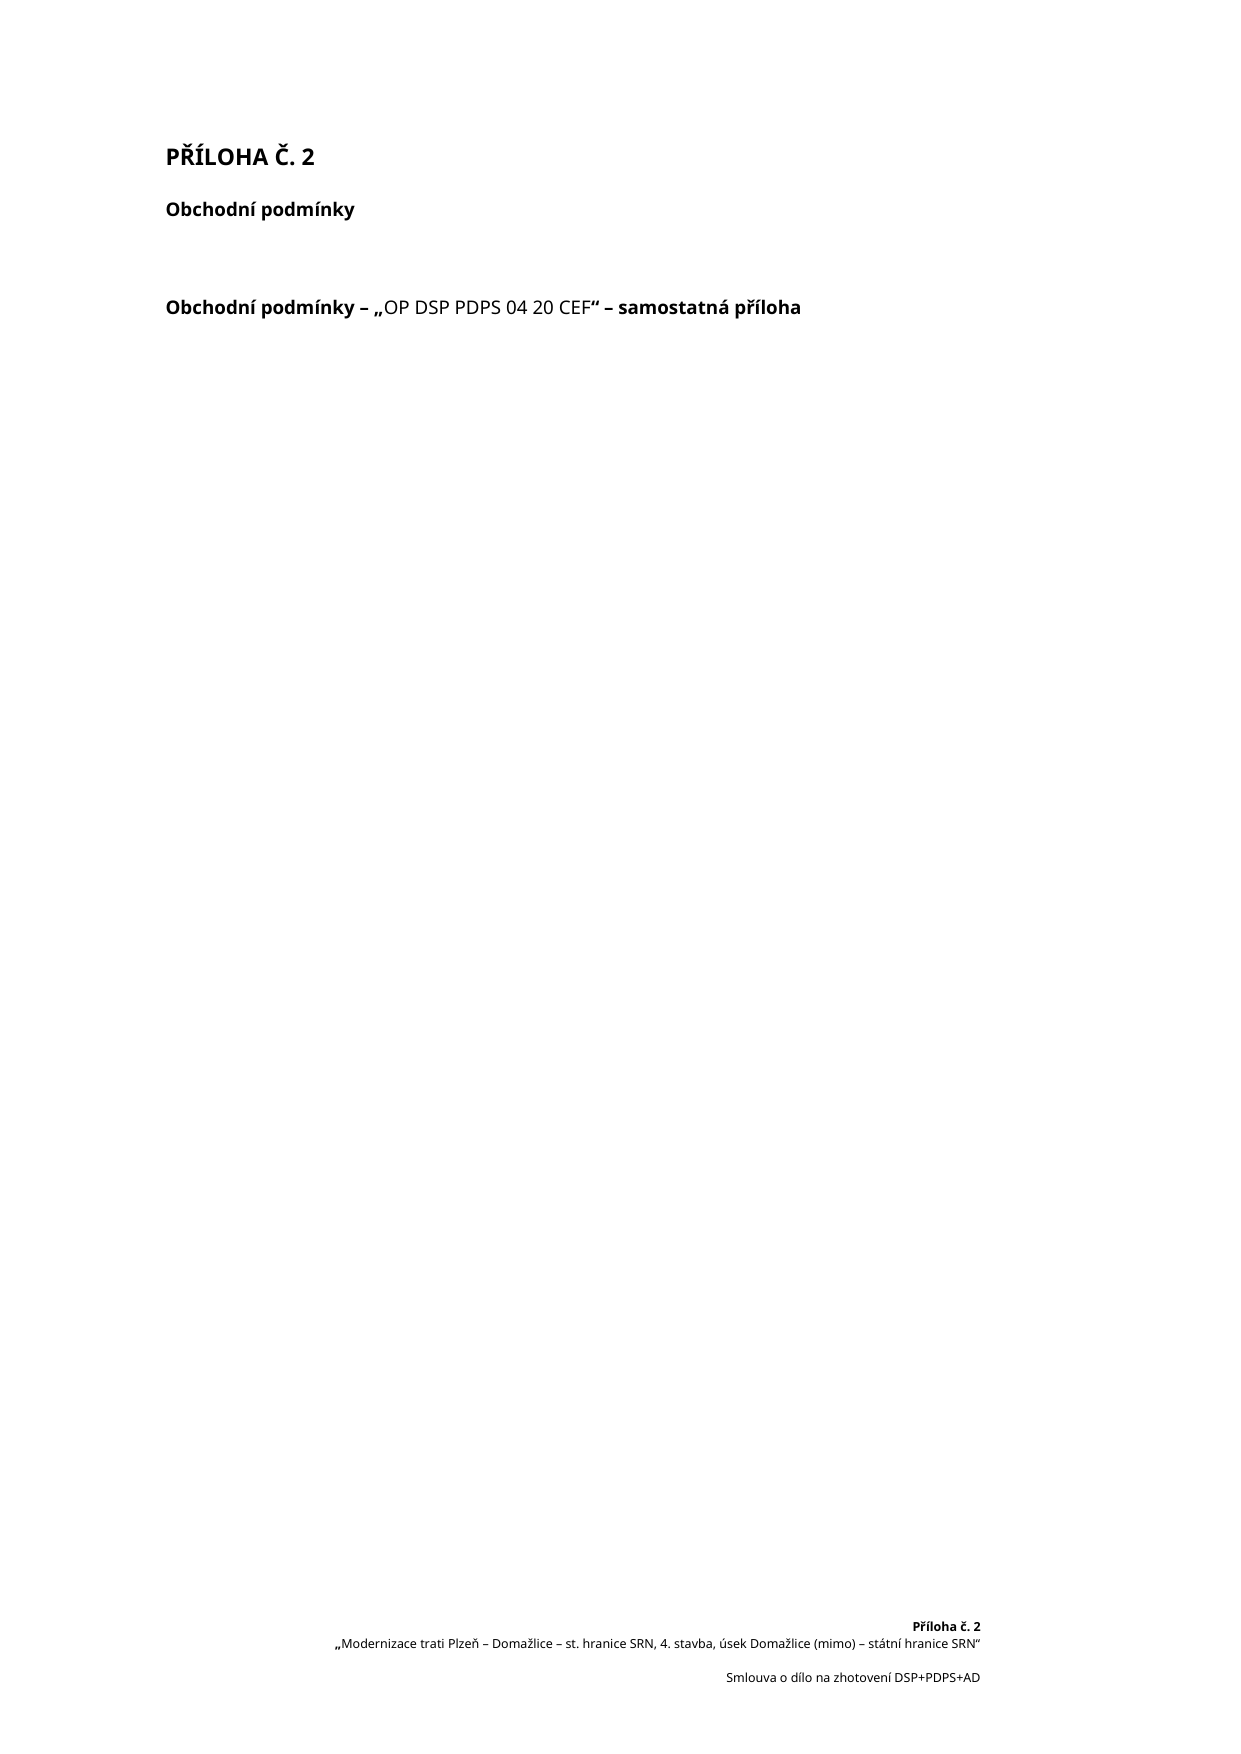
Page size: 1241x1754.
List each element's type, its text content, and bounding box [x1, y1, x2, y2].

text Příloha č. 2 [165, 141, 1075, 173]
text Obchodní podmínky [165, 197, 1075, 222]
text Obchodní podmínky – „OP DSP PDPS 04 20 CEF“ – samostatná příloha [165, 294, 1075, 320]
